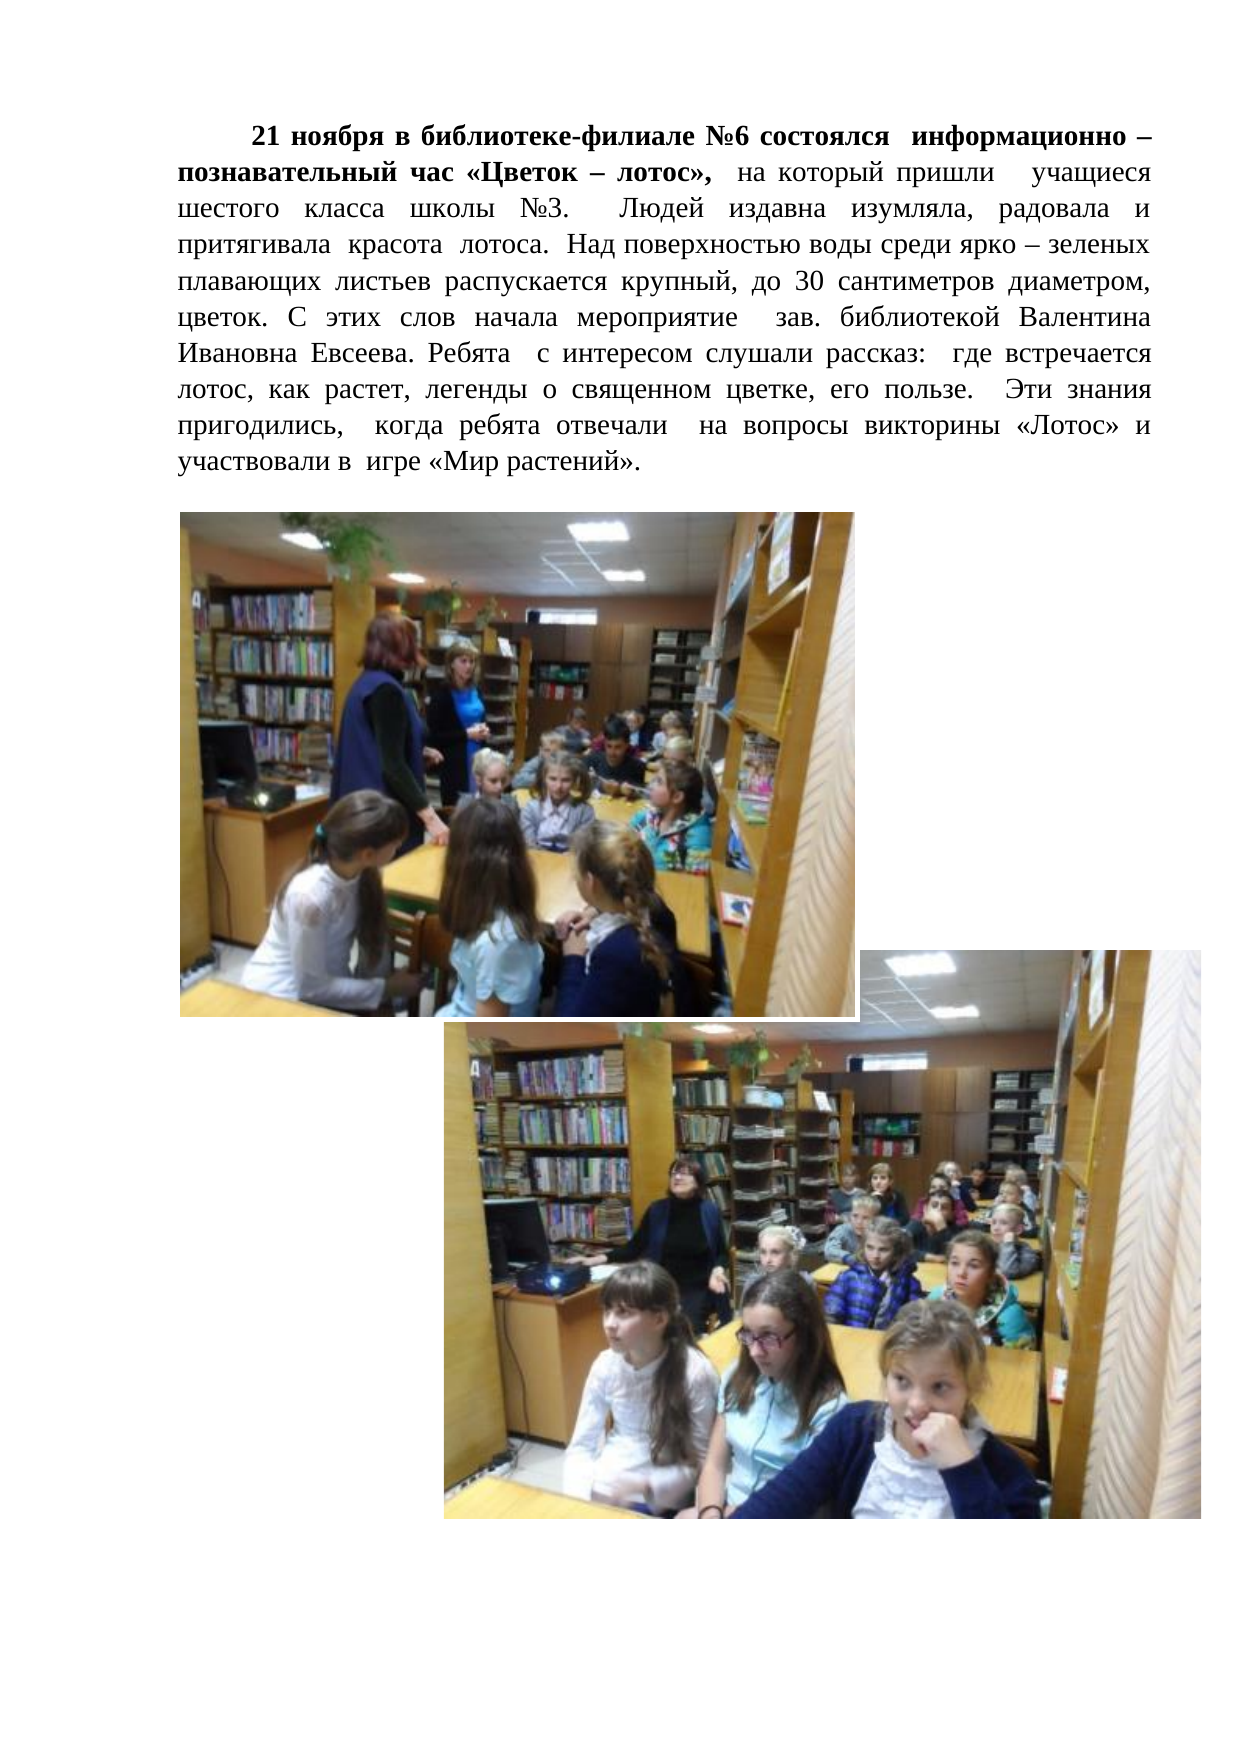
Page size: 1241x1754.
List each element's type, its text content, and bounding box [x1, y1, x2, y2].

text 21 ноября в библиотеке-филиале №6 состоялся информационно – познавательный час «Цветок – лотос», на который пришли учащиеся шестого класса школы №3. Людей издавна изумляла, радовала и притягивала красота лотоса. Над поверхностью воды среди ярко – зеленых плавающих листьев распускается крупный, до 30 сантиметров диаметром, цветок. С этих слов начала мероприятие зав. библиотекой Валентина Ивановна Евсеева. Ребята с интересом слушали рассказ: где встречается лотос, как растет, легенды о священном цветке, его пользе. Эти знания пригодились, когда ребята отвечали на вопросы викторины «Лотос» и участвовали в игре «Мир растений». [177, 118, 1152, 477]
picture [443, 950, 1202, 1519]
picture [180, 512, 855, 1017]
